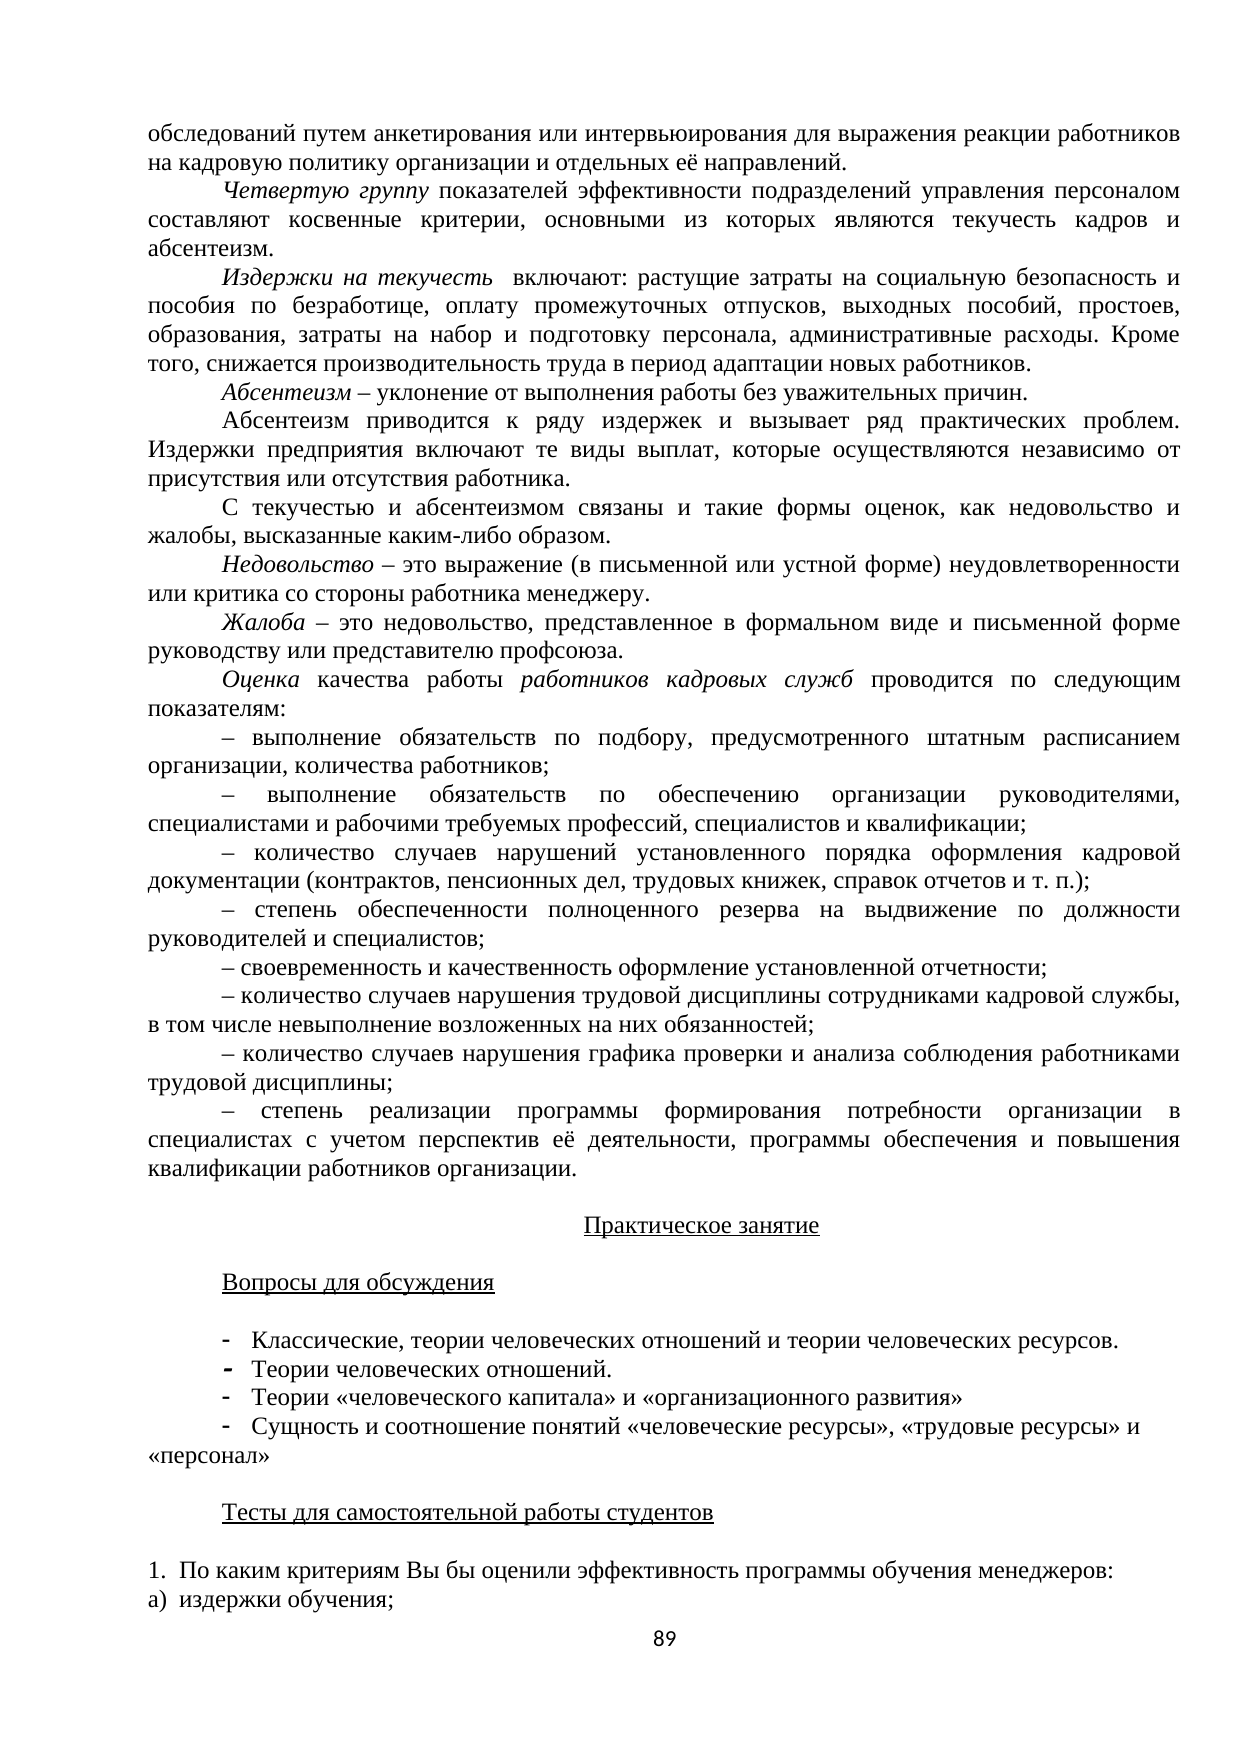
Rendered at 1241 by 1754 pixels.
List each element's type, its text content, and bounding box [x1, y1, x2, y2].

text Тесты для самостоятельной работы студентов [148, 1497, 1181, 1526]
text Четвертую группу показателей эффективности подразделений управления персоналом составляют косвенные критерии, основными из которых являются текучесть кадров и абсентеизм. [148, 176, 1181, 262]
text – количество случаев нарушения графика проверки и анализа соблюдения работниками трудовой дисциплины; [148, 1038, 1181, 1096]
list Теории «человеческого капитала» и «организационного развития» [148, 1382, 1181, 1411]
text Жалоба – это недовольство, представленное в формальном виде и письменной форме руководству или представителю профсоюза. [148, 607, 1181, 664]
text Практическое занятие [148, 1210, 1181, 1239]
text С текучестью и абсентеизмом связаны и такие формы оценок, как недовольство и жалобы, высказанные каким-либо образом. [148, 492, 1181, 549]
text Абсентеизм приводится к ряду издержек и вызывает ряд практических проблем. Издержки предприятия включают те виды выплат, которые осуществляются независимо от присутствия или отсутствия работника. [148, 406, 1181, 492]
list По каким критериям Вы бы оценили эффективность программы обучения менеджеров: [148, 1555, 1181, 1584]
text – количество случаев нарушения трудовой дисциплины сотрудниками кадровой службы, в том числе невыполнение возложенных на них обязанностей; [148, 981, 1181, 1038]
list Теории человеческих отношений. [148, 1354, 1181, 1382]
text Вопросы для обсуждения [148, 1267, 1181, 1296]
text Абсентеизм – уклонение от выполнения работы без уважительных причин. [148, 377, 1181, 406]
text – своевременность и качественность оформление установленной отчетности; [148, 952, 1181, 981]
text – выполнение обязательств по подбору, предусмотренного штатным расписанием организации, количества работников; [148, 722, 1181, 779]
list Сущность и соотношение понятий «человеческие ресурсы», «трудовые ресурсы» и «персонал» [148, 1411, 1181, 1469]
text Недовольство – это выражение (в письменной или устной форме) неудовлетворенности или критика со стороны работника менеджеру. [148, 549, 1181, 607]
text – количество случаев нарушений установленного порядка оформления кадровой документации (контрактов, пенсионных дел, трудовых книжек, справок отчетов и т. п.); [148, 837, 1181, 894]
list Классические, теории человеческих отношений и теории человеческих ресурсов. [148, 1325, 1181, 1354]
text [148, 118, 1181, 176]
text Оценка качества работы работников кадровых служб проводится по следующим показателям: [148, 664, 1181, 722]
text – степень реализации программы формирования потребности организации в специалистах с учетом перспектив её деятельности, программы обеспечения и повышения квалификации работников организации. [148, 1096, 1181, 1182]
text – выполнение обязательств по обеспечению организации руководителями, специалистами и рабочими требуемых профессий, специалистов и квалификации; [148, 779, 1181, 837]
list издержки обучения; [148, 1584, 1181, 1612]
text Издержки на текучесть включают: растущие затраты на социальную безопасность и пособия по безработице, оплату промежуточных отпусков, выходных пособий, простоев, образования, затраты на набор и подготовку персонала, административные расходы. Кроме того, снижается производительность труда в период адаптации новых работников. [148, 262, 1181, 377]
text – степень обеспеченности полноценного резерва на выдвижение по должности руководителей и специалистов; [148, 894, 1181, 952]
